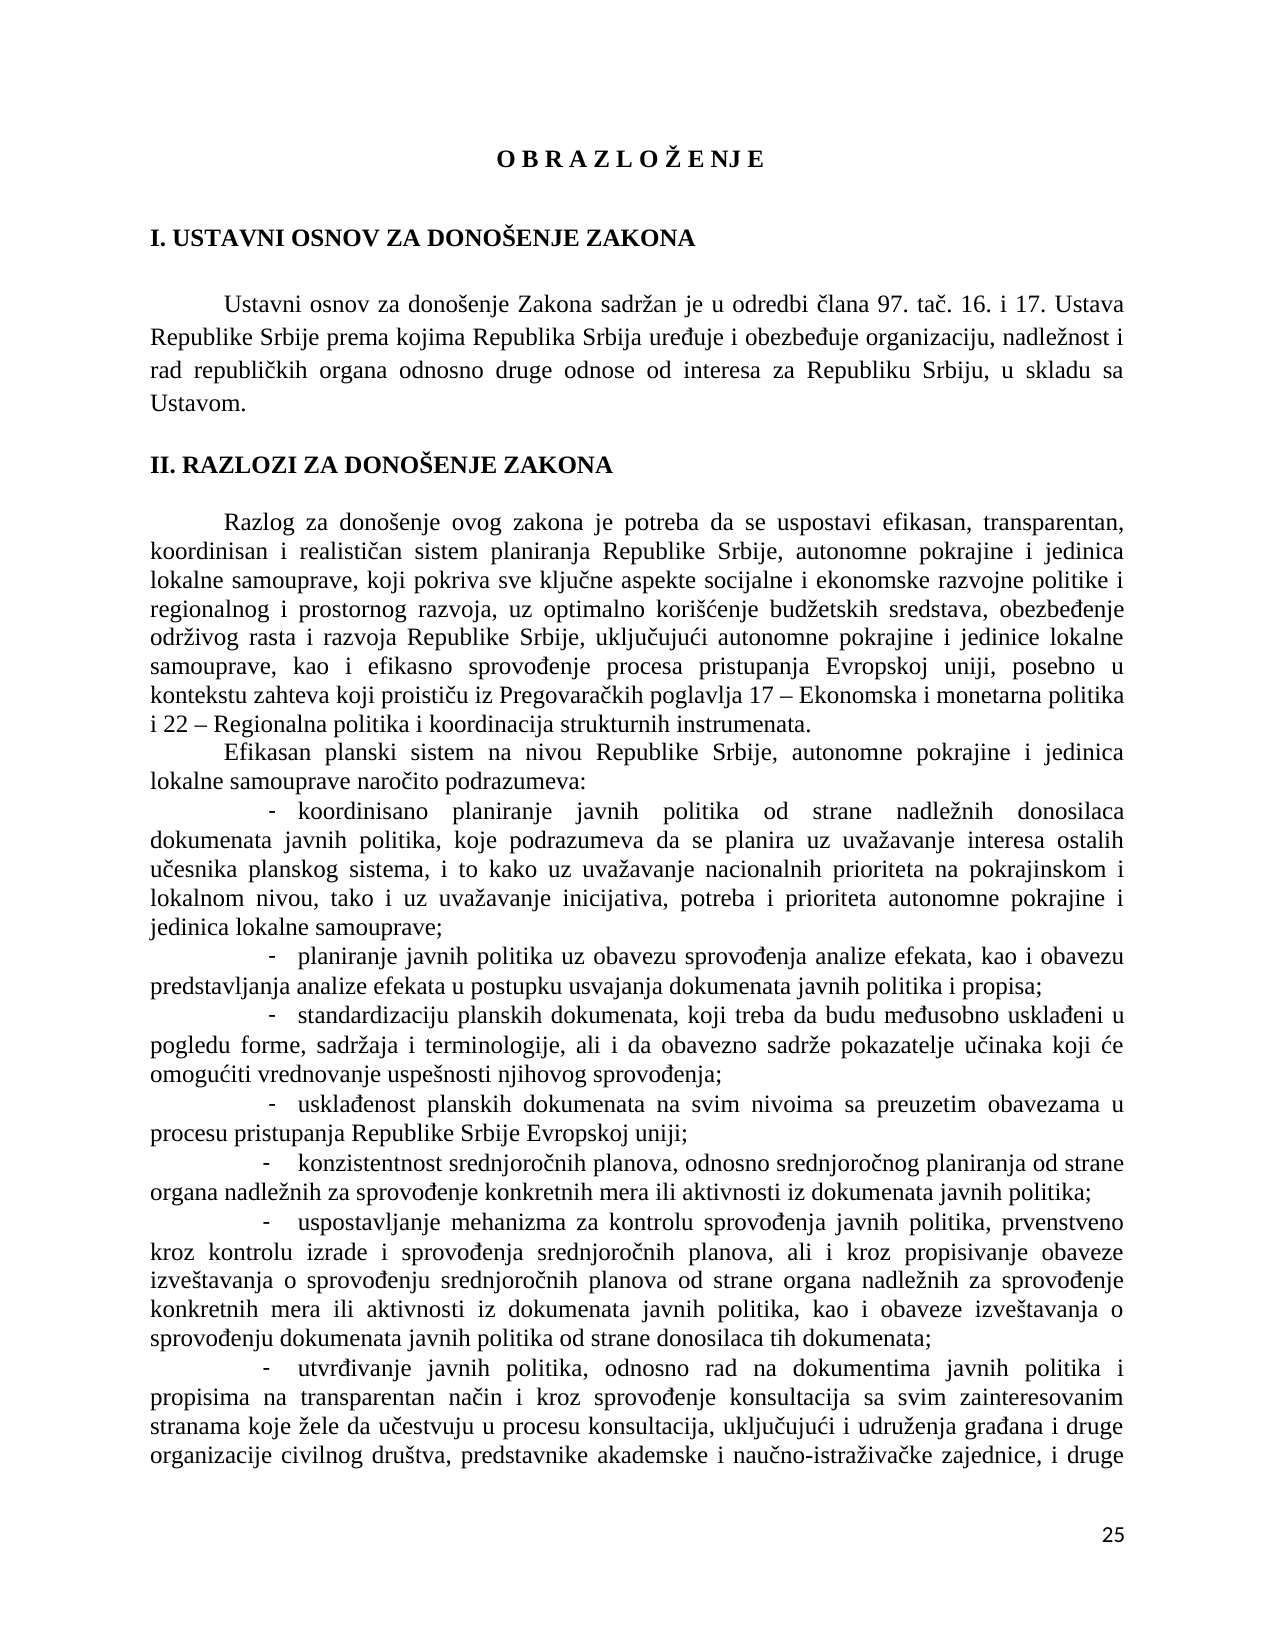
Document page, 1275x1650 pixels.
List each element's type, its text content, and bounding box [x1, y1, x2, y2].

text Efikasan planski sistem na nivou Republike Srbije, autonomne pokrajine i jedinica lokalne samouprave naročito podrazumeva: [150, 737, 1125, 795]
list konzistentnost srednjoročnih planova, odnosno srednjoročnog planiranja od strane organa nadležnih za sprovođenje konkretnih mera ili aktivnosti iz dokumenata javnih politika; [150, 1147, 1125, 1206]
list koordinisano planiranje javnih politika od strane nadležnih donosilaca dokumenata javnih politika, koje podrazumeva da se planira uz uvažavanje interesa ostalih učesnika planskog sistema, i to kako uz uvažavanje nacionalnih prioriteta na pokrajinskom i lokalnom nivou, tako i uz uvažavanje inicijativa, potreba i prioriteta autonomne pokrajine i jedinica lokalne samouprave; [150, 795, 1125, 940]
list planiranje javnih politika uz obavezu sprovođenja analize efekata, kao i obavezu predstavljanja analize efekata u postupku usvajanja dokumenata javnih politika i propisa; [150, 940, 1125, 1000]
list usklađenost planskih dokumenata na svim nivoima sa preuzetim obavezama u procesu pristupanja Republike Srbije Evropskoj uniji; [150, 1088, 1125, 1147]
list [150, 1352, 1125, 1468]
text II. RAZLOZI ZA DONOŠENJE ZAKONA [150, 450, 1125, 479]
text Ustavni osnov za donošenje Zakona sadržan je u odredbi člana 97. tač. 16. i 17. Ustava Republike Srbije prema kojima Republika Srbija uređuje i obezbeđuje organizaciju, nadležnost i rad republičkih organa odnosno druge odnose od interesa za Republiku Srbiju, u skladu sa Ustavom. [150, 289, 1125, 417]
text O B R A Z L O Ž E NJ E [150, 144, 1110, 173]
list standardizaciju planskih dokumenata, koji treba da budu međusobno usklađeni u pogledu forme, sadržaja i terminologije, ali i da obavezno sadrže pokazatelje učinaka koji će omogućiti vrednovanje uspešnosti njihovog sprovođenja; [150, 1000, 1125, 1088]
text USTAVNI OSNOV ZA DONOŠENJE ZAKONA [150, 223, 1125, 252]
list uspostavljanje mehanizma za kontrolu sprovođenja javnih politika, prvenstveno kroz kontrolu izrade i sprovođenja srednjoročnih planova, ali i kroz propisivanje obaveze izveštavanja o sprovođenju srednjoročnih planova od strane organa nadležnih za sprovođenje konkretnih mera ili aktivnosti iz dokumenata javnih politika, kao i obaveze izveštavanja o sprovođenju dokumenata javnih politika od strane donosilaca tih dokumenata; [150, 1206, 1125, 1352]
text Razlog za donošenje ovog zakona je potreba da se uspostavi efikasan, transparentan, koordinisan i realističan sistem planiranja Republike Srbije, autonomne pokrajine i jedinica lokalne samouprave, koji pokriva sve ključne aspekte socijalne i ekonomske razvojne politike i regionalnog i prostornog razvoja, uz optimalno korišćenje budžetskih sredstava, obezbeđenje održivog rasta i razvoja Republike Srbije, uključujući autonomne pokrajine i jedinice lokalne samouprave, kao i efikasno sprovođenje procesa pristupanja Evropskoj uniji, posebno u kontekstu zahteva koji proističu iz Pregovaračkih poglavlja 17 – Ekonomska i monetarna politika i 22 – Regionalna politika i koordinacija strukturnih instrumenata. [150, 507, 1125, 737]
